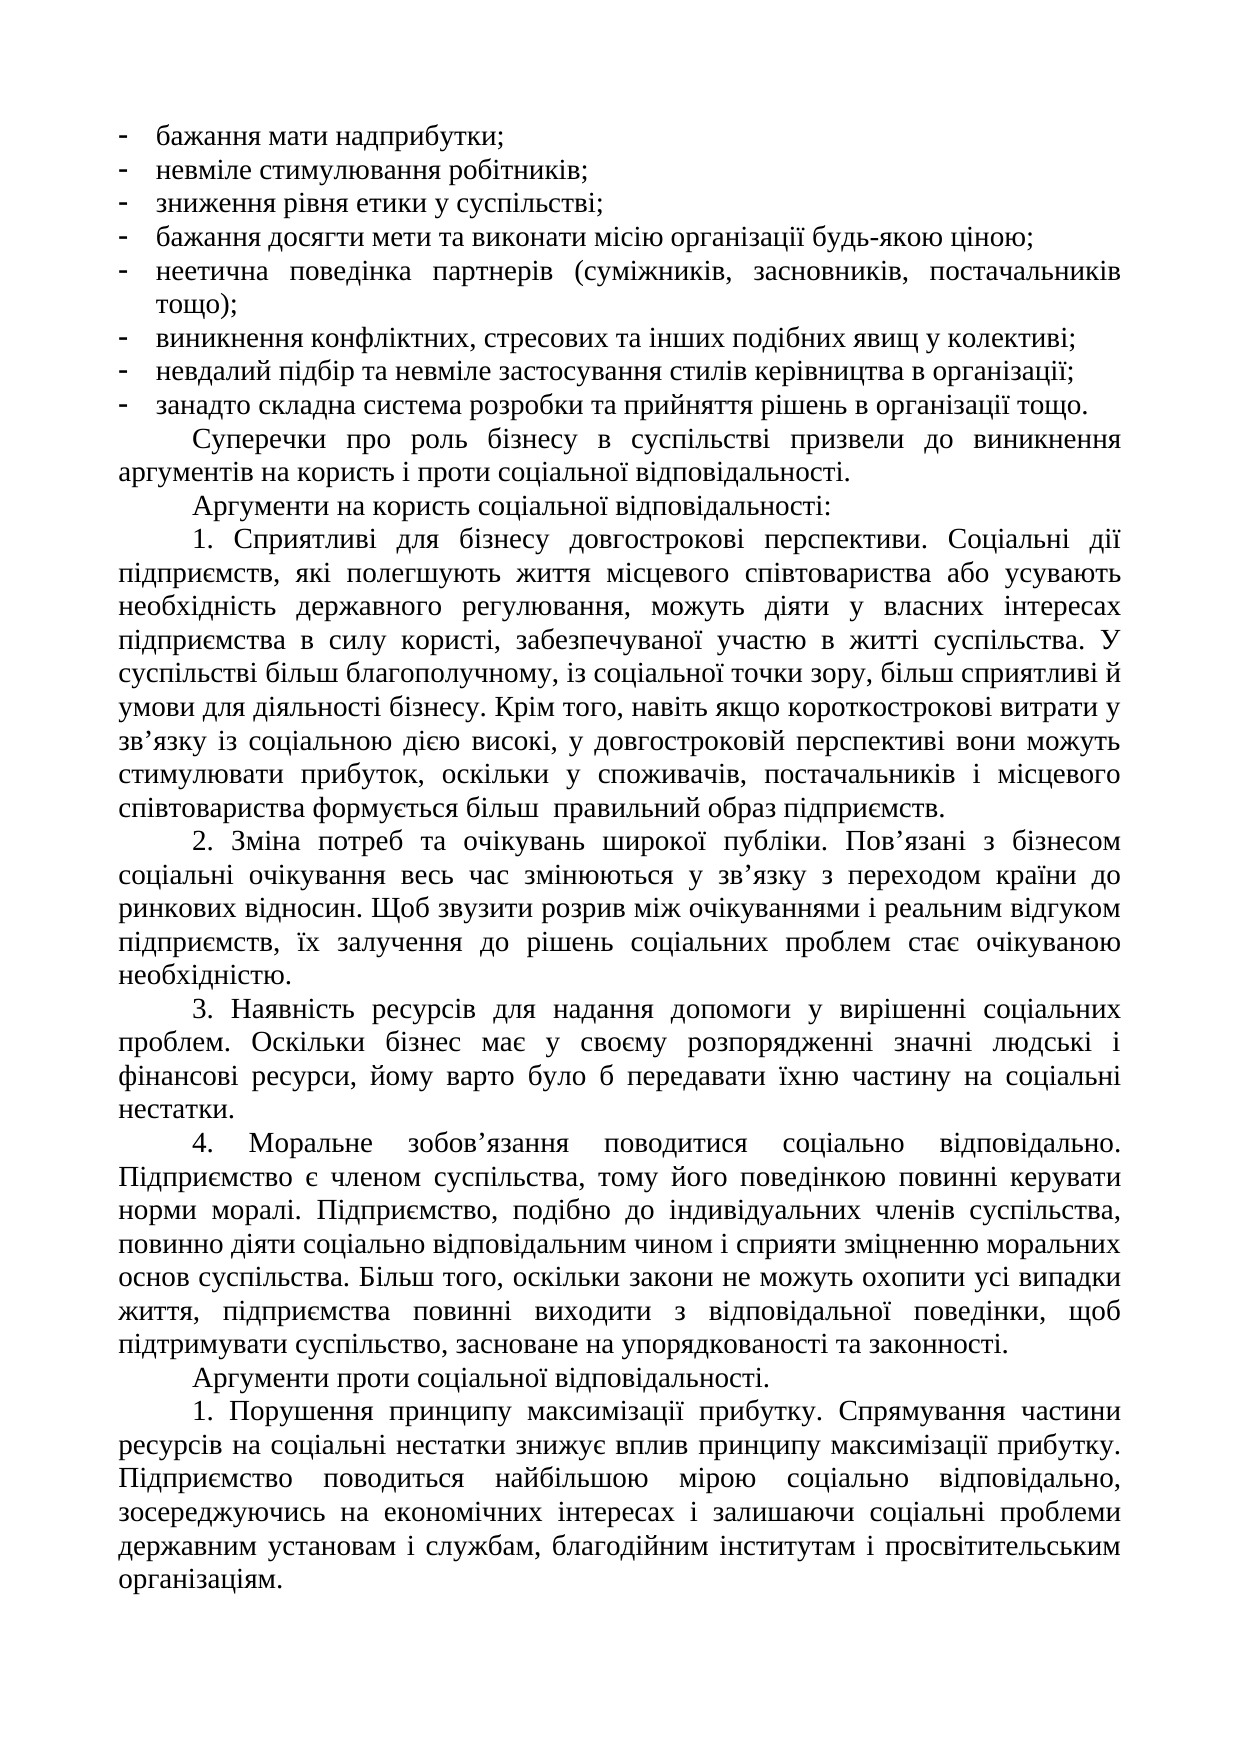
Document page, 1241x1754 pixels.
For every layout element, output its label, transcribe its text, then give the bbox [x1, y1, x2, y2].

list невміле стимулювання робітників; [118, 152, 1122, 185]
text 1. Порушення принципу максимізації прибутку. Спрямування частини ресурсів на соціальні нестатки знижує вплив принципу максимізації прибутку. Підприємство поводиться найбільшою мірою соціально відповідально, зосереджуючись на економічних інтересах і залишаючи соціальні проблеми державним установам і службам, благодійним інститутам і просвітительським організаціям. [118, 1393, 1122, 1595]
text Аргументи проти соціальної відповідальності. [118, 1360, 1122, 1393]
list занадто складна система розробки та прийняття рішень в організації тощо. [118, 387, 1122, 421]
text Аргументи на користь соціальної відповідальності: [118, 488, 1122, 521]
text Суперечки про роль бізнесу в суспільстві призвели до виникнення аргументів на користь і проти соціальної відповідальності. [118, 421, 1122, 488]
list бажання мати надприбутки; [118, 118, 1122, 152]
list бажання досягти мети та виконати місію організації будь-якою ціною; [118, 219, 1122, 253]
text 2. Зміна потреб та очікувань широкої публіки. Пов’язані з бізнесом соціальні очікування весь час змінюються у зв’язку з переходом країни до ринкових відносин. Щоб звузити розрив між очікуваннями і реальним відгуком підприємств, їх залучення до рішень соціальних проблем стає очікуваною необхідністю. [118, 823, 1122, 991]
list зниження рівня етики у суспільстві; [118, 185, 1122, 219]
text 3. Наявність ресурсів для надання допомоги у вирішенні соціальних проблем. Оскільки бізнес має у своєму розпорядженні значні людські і фінансові ресурси, йому варто було б передавати їхню частину на соціальні нестатки. [118, 991, 1122, 1125]
text 1. Сприятливі для бізнесу довгострокові перспективи. Соціальні дії підприємств, які полегшують життя місцевого співтовариства або усувають необхідність державного регулювання, можуть діяти у власних інтересах підприємства в силу користі, забезпечуваної участю в житті суспільства. У суспільстві більш благополучному, із соціальної точки зору, більш сприятливі й умови для діяльності бізнесу. Крім того, навіть якщо короткострокові витрати у зв’язку із соціальною дією високі, у довгостроковій перспективі вони можуть стимулювати прибуток, оскільки у споживачів, постачальників і місцевого співтовариства формується більш правильний образ підприємств. [118, 521, 1122, 823]
list виникнення конфліктних, стресових та інших подібних явищ у колективі; [118, 320, 1122, 353]
list невдалий підбір та невміле застосування стилів керівництва в організації; [118, 353, 1122, 387]
text 4. Моральне зобов’язання поводитися соціально відповідально. Підприємство є членом суспільства, тому його поведінкою повинні керувати норми моралі. Підприємство, подібно до індивідуальних членів суспільства, повинно діяти соціально відповідальним чином і сприяти зміцненню моральних основ суспільства. Більш того, оскільки закони не можуть охопити усі випадки життя, підприємства повинні виходити з відповідальної поведінки, щоб підтримувати суспільство, засноване на упорядкованості та законності. [118, 1125, 1122, 1360]
list неетична поведінка партнерів (суміжників, засновників, постачальників тощо); [118, 253, 1122, 320]
